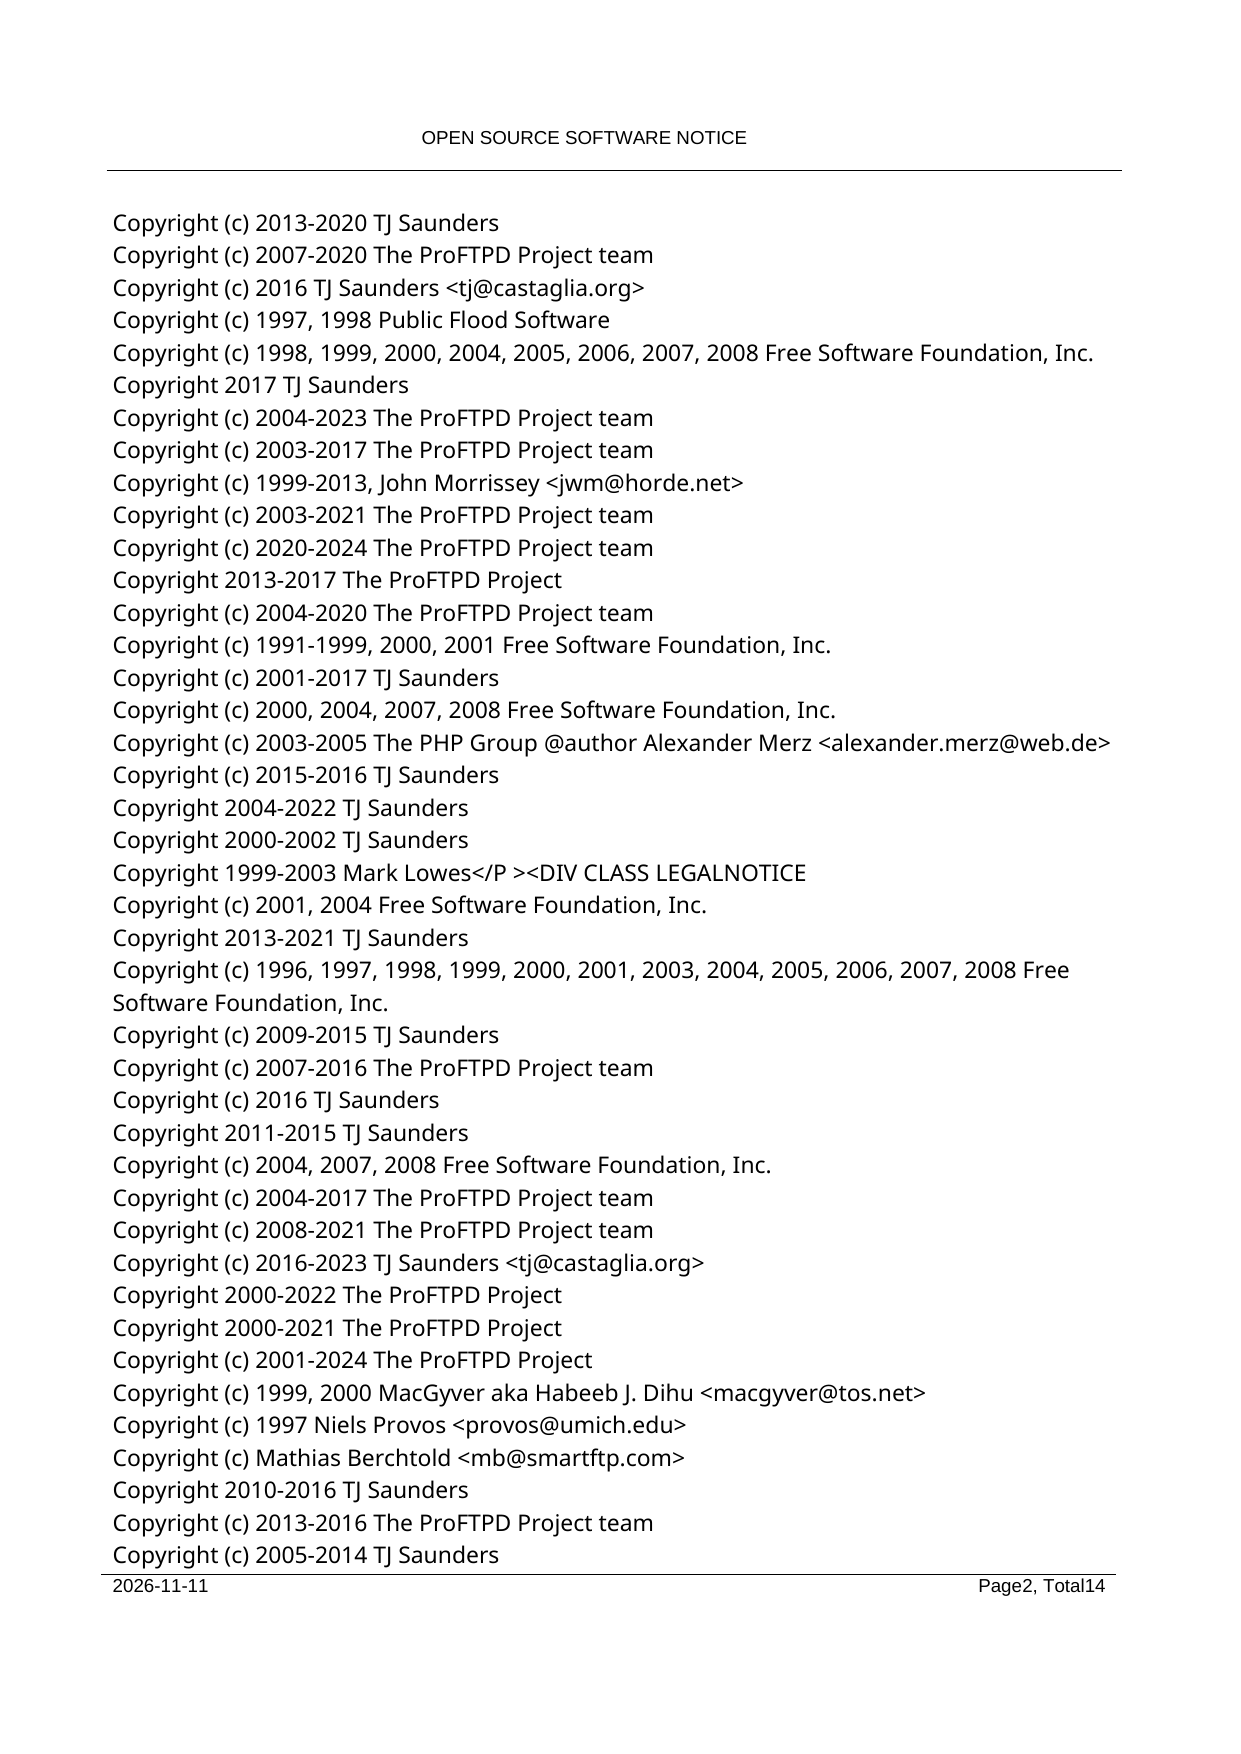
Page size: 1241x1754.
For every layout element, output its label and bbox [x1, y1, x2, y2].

text [112, 206, 1128, 1571]
